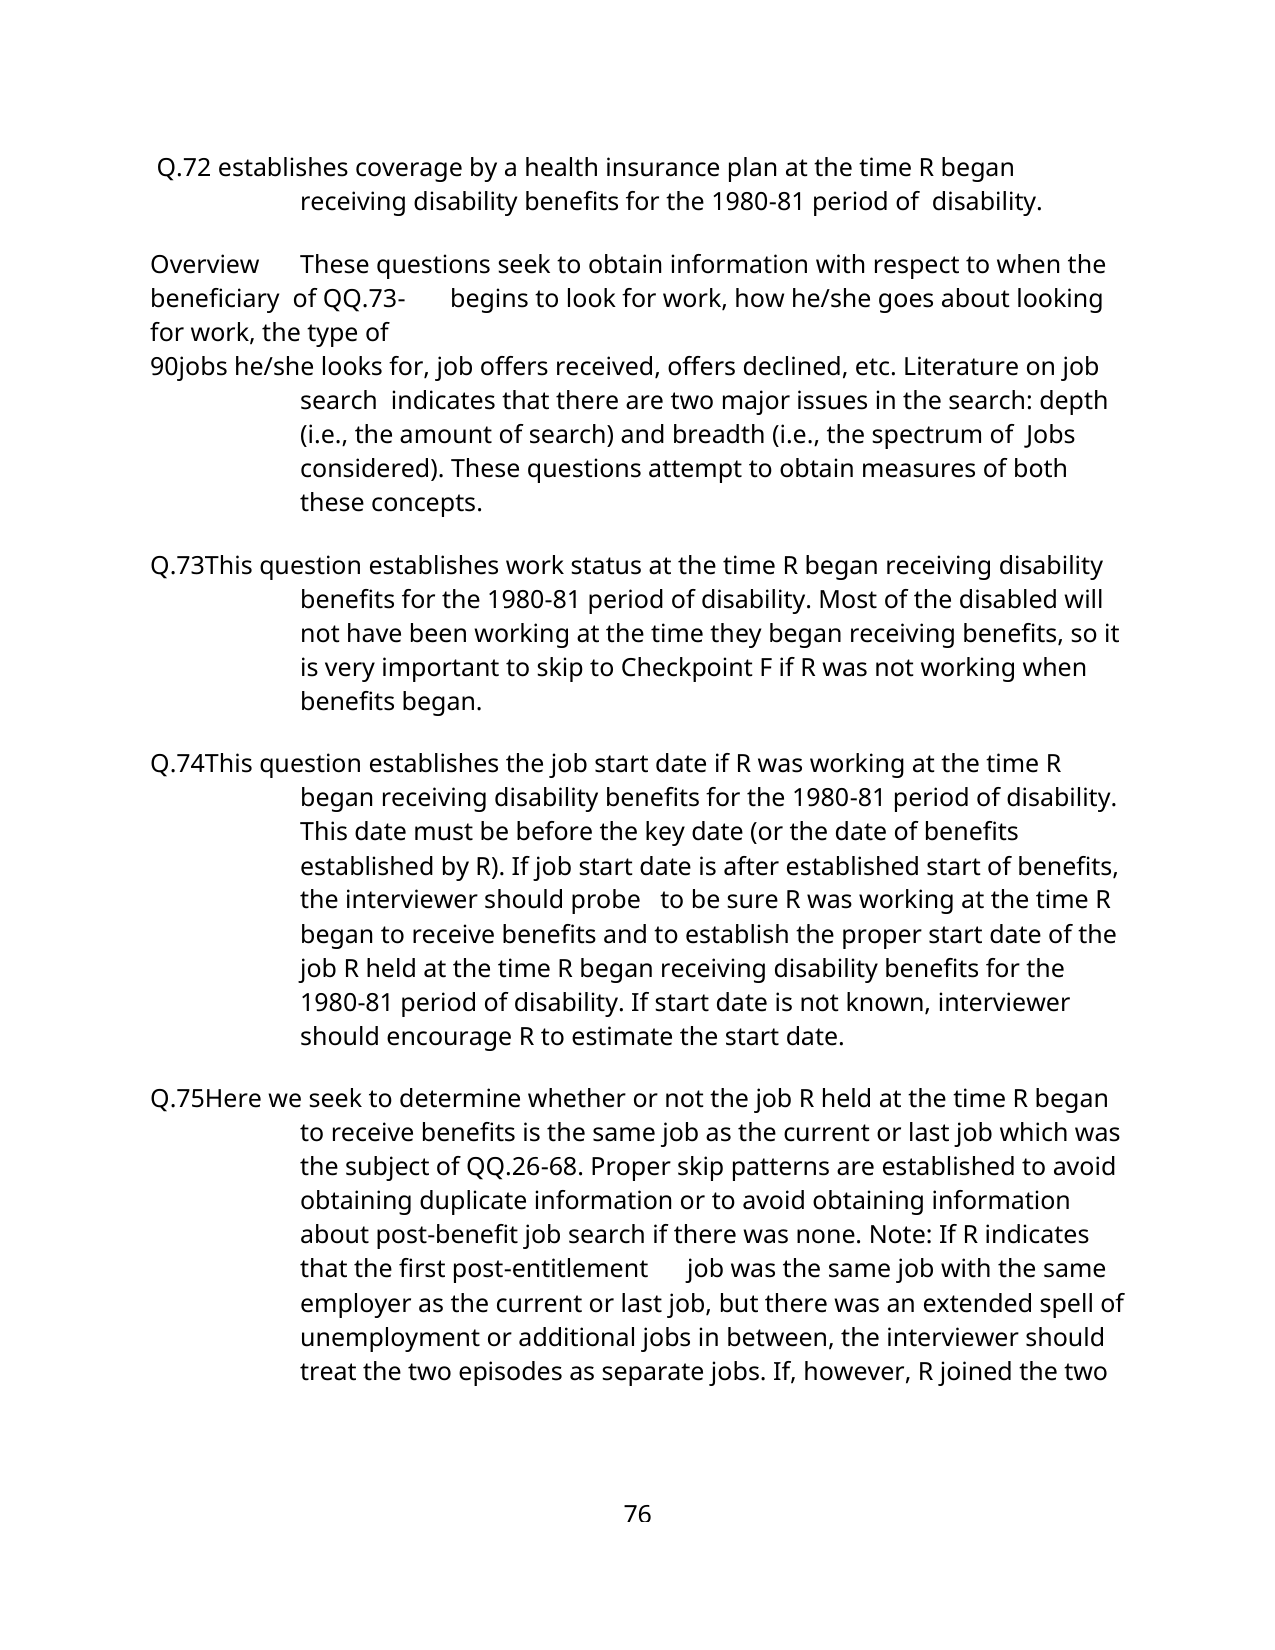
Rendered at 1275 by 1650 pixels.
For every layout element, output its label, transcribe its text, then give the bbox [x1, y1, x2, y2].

text Q.74This question establishes the job start date if R was working at the time R began receiving disability benefits for the 1980-81 period of disability. This date must be before the key date (or the date of benefits established by R). If job start date is after established start of benefits, the interviewer should probe to be sure R was working at the time R began to receive benefits and to establish the proper start date of the job R held at the time R began receiving disability benefits for the 1980-81 period of disability. If start date is not known, interviewer should encourage R to estimate the start date. [150, 746, 1125, 1052]
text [150, 1081, 1125, 1387]
text 90jobs he/she looks for, job offers received, offers declined, etc. Literature on job search indicates that there are two major issues in the search: depth (i.e., the amount of search) and breadth (i.e., the spectrum of Jobs considered). These questions attempt to obtain measures of both these concepts. [150, 349, 1125, 519]
text Overview These questions seek to obtain information with respect to when the beneficiary of QQ.73- begins to look for work, how he/she goes about looking for work, the type of [150, 246, 1125, 349]
text Q.72 establishes coverage by a health insurance plan at the time R began receiving disability benefits for the 1980-81 period of disability. [150, 150, 1125, 218]
text Q.73This question establishes work status at the time R began receiving disability benefits for the 1980-81 period of disability. Most of the disabled will not have been working at the time they began receiving benefits, so it is very important to skip to Checkpoint F if R was not working when benefits began. [150, 547, 1125, 718]
